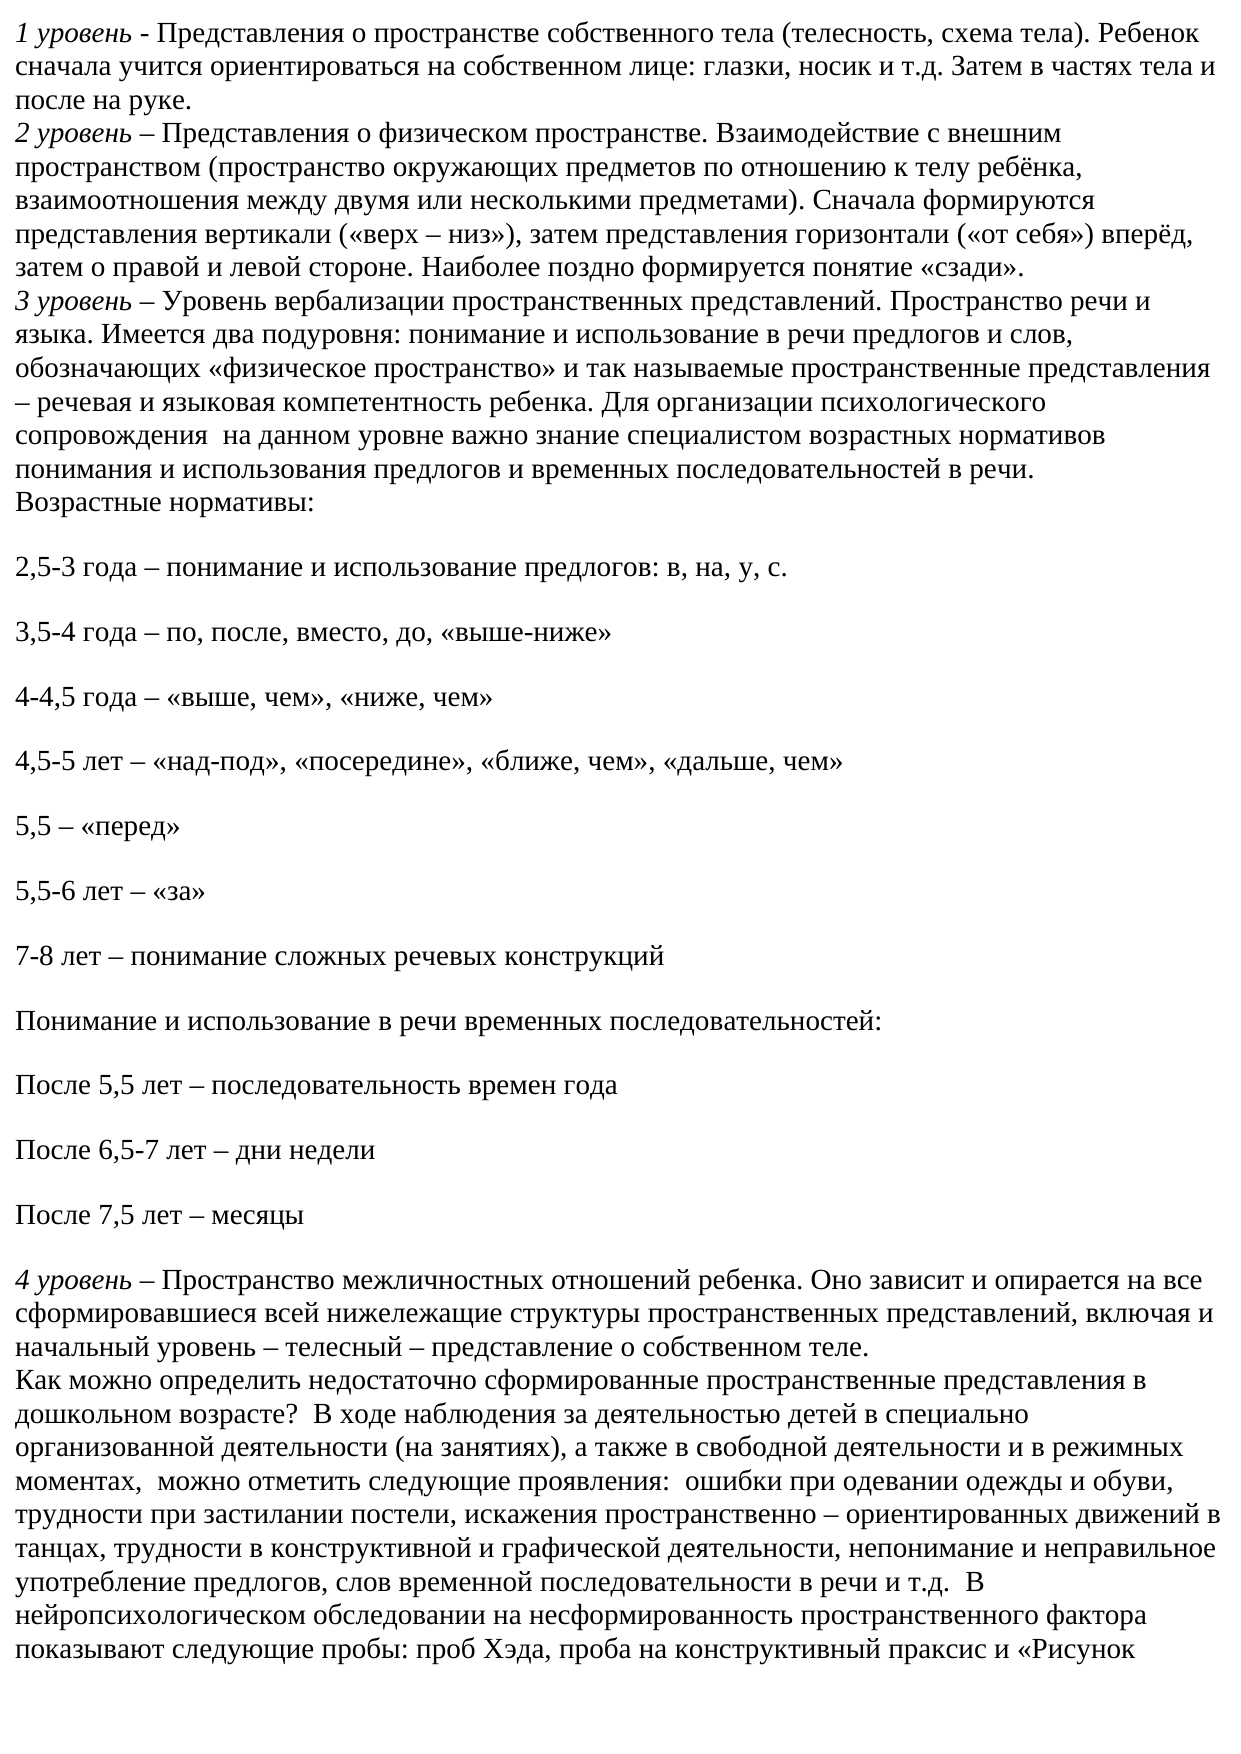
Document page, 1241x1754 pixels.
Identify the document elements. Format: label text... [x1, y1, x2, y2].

text После 7,5 лет – месяцы [15, 1197, 1226, 1231]
text 5,5-6 лет – «за» [15, 873, 1226, 907]
text 4-4,5 года – «выше, чем», «ниже, чем» [15, 679, 1226, 712]
text 4,5-5 лет – «над-под», «посередине», «ближе, чем», «дальше, чем» [15, 743, 1226, 777]
text Понимание и использование в речи временных последовательностей: [15, 1003, 1226, 1036]
text 3,5-4 года – по, после, вместо, до, «выше-ниже» [15, 614, 1226, 647]
text После 5,5 лет – последовательность времен года [15, 1067, 1226, 1101]
text 3 уровень – Уровень вербализации пространственных представлений. Пространство речи и языка. Имеется два подуровня: понимание и использование в речи предлогов и слов, обозначающих «физическое пространство» и так называемые пространственные представления – речевая и языковая компетентность ребенка. Для организации психологического сопровождения на данном уровне важно знание специалистом возрастных нормативов понимания и использования предлогов и временных последовательностей в речи. [15, 283, 1226, 484]
text 1 уровень - Представления о пространстве собственного тела (телесность, схема тела). Ребенок сначала учится ориентироваться на собственном лице: глазки, носик и т.д. Затем в частях тела и после на руке. [15, 15, 1226, 115]
text 4 уровень – Пространство межличностных отношений ребенка. Оно зависит и опирается на все сформировавшиеся всей нижележащие структуры пространственных представлений, включая и начальный уровень – телесный – представление о собственном теле. [15, 1262, 1226, 1362]
text Возрастные нормативы: [15, 484, 1226, 518]
text После 6,5-7 лет – дни недели [15, 1132, 1226, 1166]
text 2 уровень – Представления о физическом пространстве. Взаимодействие с внешним пространством (пространство окружающих предметов по отношению к телу ребёнка, взаимоотношения между двумя или несколькими предметами). Сначала формируются представления вертикали («верх – низ»), затем представления горизонтали («от себя») вперёд, затем о правой и левой стороне. Наиболее поздно формируется понятие «сзади». [15, 115, 1226, 283]
text 2,5-3 года – понимание и использование предлогов: в, на, у, с. [15, 549, 1226, 583]
text 5,5 – «перед» [15, 808, 1226, 842]
text 7-8 лет – понимание сложных речевых конструкций [15, 938, 1226, 971]
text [15, 1362, 1226, 1664]
